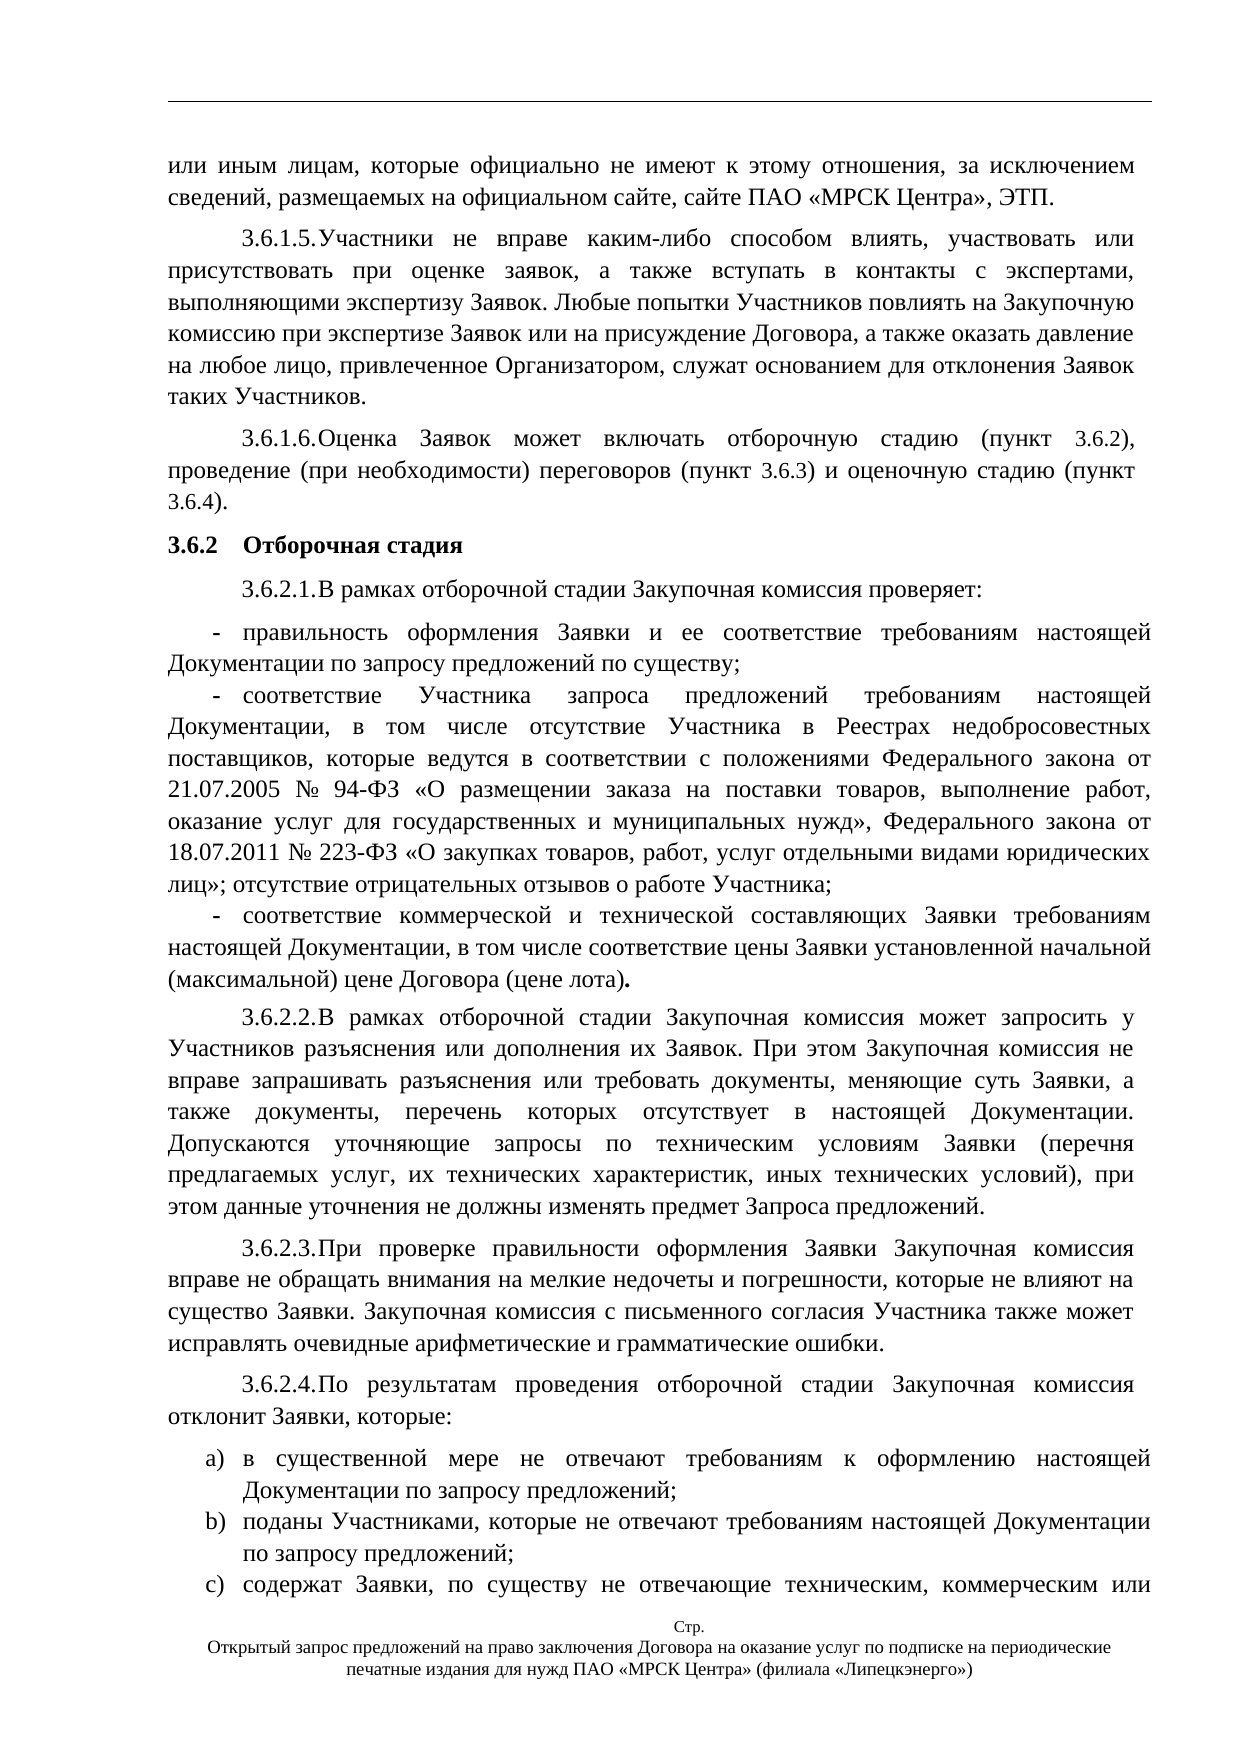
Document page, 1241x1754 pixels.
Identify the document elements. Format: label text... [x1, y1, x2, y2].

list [205, 1569, 1152, 1598]
list При проверке правильности оформления Заявки Закупочная комиссия вправе не обращать внимания на мелкие недочеты и погрешности, которые не влияют на существо Заявки. Закупочная комиссия с письменного согласия Участника также может исправлять очевидные арифметические и грамматические ошибки. [168, 1233, 1135, 1356]
list В рамках отборочной стадии Закупочная комиссия может запросить у Участников разъяснения или дополнения их Заявок. При этом Закупочная комиссия не вправе запрашивать разъяснения или требовать документы, меняющие суть Заявки, а также документы, перечень которых отсутствует в настоящей Документации. Допускаются уточняющие запросы по техническим условиям Заявки (перечня предлагаемых услуг, их технических характеристик, иных технических условий), при этом данные уточнения не должны изменять предмет Запроса предложений. [168, 1002, 1135, 1220]
list Оценка Заявок может включать отборочную стадию (пункт 3.6.2), проведение (при необходимости) переговоров (пункт 3.6.3) и оценочную стадию (пункт 3.6.4). [168, 423, 1135, 515]
list Участники не вправе каким-либо способом влиять, участвовать или присутствовать при оценке заявок, а также вступать в контакты с экспертами, выполняющими экспертизу Заявок. Любые попытки Участников повлиять на Закупочную комиссию при экспертизе Заявок или на присуждение Договора, а также оказать давление на любое лицо, привлеченное Организатором, служат основанием для отклонения Заявок таких Участников. [168, 223, 1135, 410]
list соответствие коммерческой и технической составляющих Заявки требованиям настоящей Документации, в том числе соответствие цены Заявки установленной начальной (максимальной) цене Договора (цене лота). [168, 901, 1152, 992]
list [168, 150, 1135, 210]
list В рамках отборочной стадии Закупочная комиссия проверяет: [168, 574, 1135, 603]
list правильность оформления Заявки и ее соответствие требованиям настоящей Документации по запросу предложений по существу; [168, 617, 1152, 677]
subtitle Отборочная стадия [168, 531, 1152, 559]
list поданы Участниками, которые не отвечают требованиям настоящей Документации по запросу предложений; [205, 1506, 1152, 1567]
list в существенной мере не отвечают требованиям к оформлению настоящей Документации по запросу предложений; [205, 1443, 1152, 1503]
list соответствие Участника запроса предложений требованиям настоящей Документации, в том числе отсутствие Участника в Реестрах недобросовестных поставщиков, которые ведутся в соответствии с положениями Федерального закона от 21.07.2005 № 94-ФЗ «О размещении заказа на поставки товаров, выполнение работ, оказание услуг для государственных и муниципальных нужд», Федерального закона от 18.07.2011 № 223-ФЗ «О закупках товаров, работ, услуг отдельными видами юридических лиц»; отсутствие отрицательных отзывов о работе Участника; [168, 680, 1152, 898]
list По результатам проведения отборочной стадии Закупочная комиссия отклонит Заявки, которые: [168, 1369, 1135, 1430]
